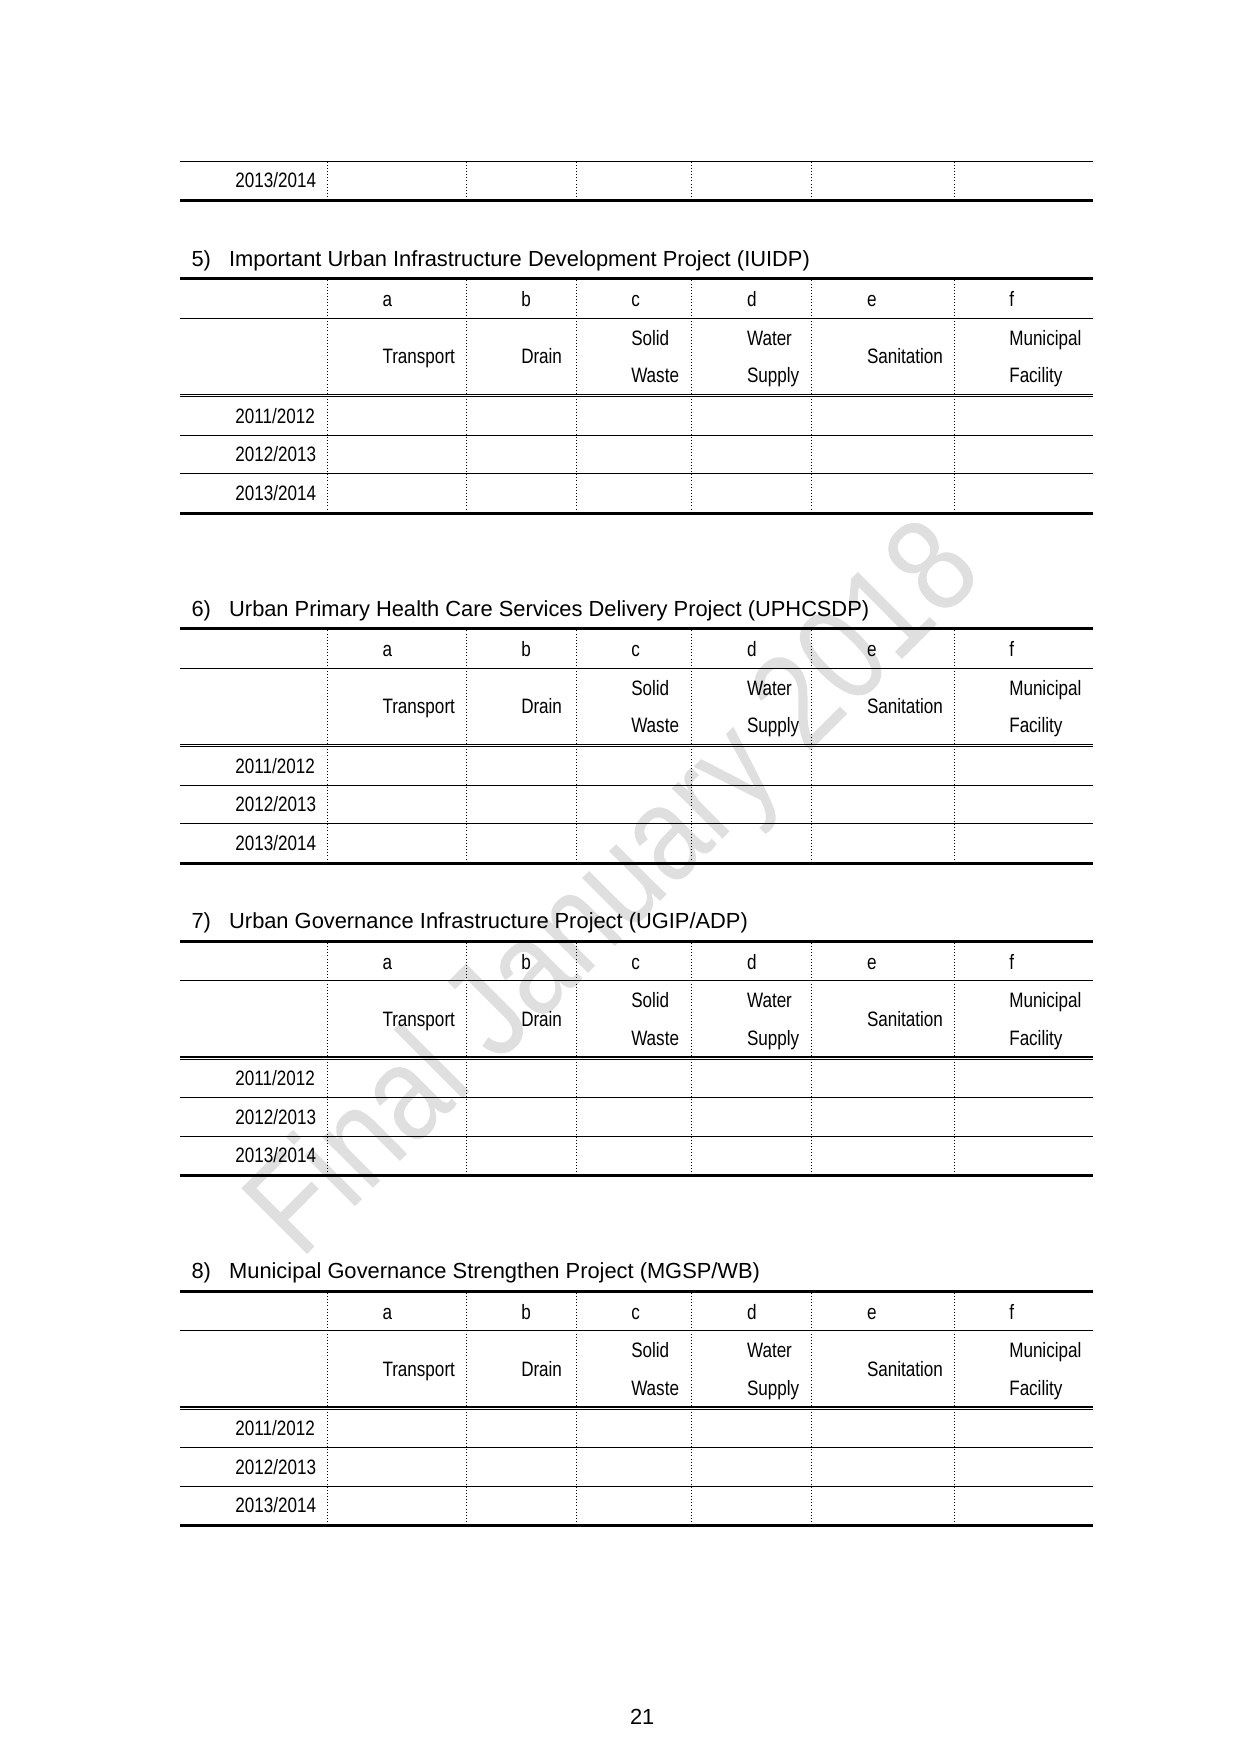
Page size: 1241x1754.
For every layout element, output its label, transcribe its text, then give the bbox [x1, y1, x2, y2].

table_cell Drain [466, 1331, 576, 1406]
table_cell [812, 1137, 954, 1174]
table_cell [327, 474, 466, 512]
table_cell [327, 1098, 466, 1136]
table_header b [466, 280, 576, 318]
list Municipal Governance Strengthen Project (MGSP/WB) [191, 1252, 1092, 1290]
table_cell 2012/2013 [180, 786, 327, 823]
table_header f [954, 630, 1092, 668]
table_header [180, 943, 327, 980]
table_cell 2011/2012 [180, 1060, 327, 1097]
table_header d [692, 630, 812, 668]
table_cell [812, 824, 954, 862]
table_cell [692, 474, 812, 512]
table_cell Transport [327, 669, 466, 744]
table_cell Water Supply [692, 669, 812, 744]
table_header f [954, 280, 1092, 318]
table_cell [692, 1410, 812, 1447]
table_cell 2013/2014 [180, 162, 327, 199]
table_cell [812, 397, 954, 434]
table_cell [327, 1487, 466, 1524]
table_cell [466, 436, 576, 473]
table_cell 2011/2012 [180, 1410, 327, 1447]
table_cell Transport [327, 981, 466, 1056]
table_cell [466, 786, 576, 823]
table_header b [466, 943, 576, 980]
table_header f [954, 1293, 1092, 1330]
table_cell [466, 1098, 576, 1136]
table_cell [692, 1060, 812, 1097]
table_cell [576, 747, 692, 784]
table_cell [180, 981, 327, 1056]
table_cell 2012/2013 [180, 1448, 327, 1486]
table_cell [954, 1060, 1092, 1097]
table_header c [576, 630, 692, 668]
table_cell Water Supply [692, 319, 812, 394]
table_cell [576, 1137, 692, 1174]
table_cell [576, 436, 692, 473]
table_cell [576, 786, 692, 823]
table_cell Water Supply [692, 981, 812, 1056]
table_cell [327, 1448, 466, 1486]
table_cell Municipal Facility [954, 1331, 1092, 1406]
table_cell [327, 747, 466, 784]
table_cell Sanitation [812, 1331, 954, 1406]
table_cell [954, 747, 1092, 784]
table_cell Water Supply [692, 1331, 812, 1406]
table_cell [692, 1137, 812, 1174]
table_header d [692, 280, 812, 318]
table_header [180, 1293, 327, 1330]
table_header f [954, 943, 1092, 980]
table_cell [327, 786, 466, 823]
table_cell [954, 397, 1092, 434]
table_cell [576, 1410, 692, 1447]
table_header [180, 280, 327, 318]
table_cell [466, 1060, 576, 1097]
table_cell [180, 319, 327, 394]
table_cell Transport [327, 1331, 466, 1406]
table_cell [812, 1448, 954, 1486]
table_header d [692, 1293, 812, 1330]
table_cell [327, 397, 466, 434]
table_cell [954, 474, 1092, 512]
table_cell [466, 1448, 576, 1486]
table_cell [812, 1487, 954, 1524]
table_cell [576, 1098, 692, 1136]
table_cell [576, 1448, 692, 1486]
table_header a [327, 1293, 466, 1330]
table_cell [954, 1448, 1092, 1486]
table_cell [327, 1137, 466, 1174]
table_cell [692, 824, 812, 862]
table_cell [954, 1410, 1092, 1447]
table_cell 2012/2013 [180, 436, 327, 473]
table_header c [576, 1293, 692, 1330]
table_cell 2013/2014 [180, 824, 327, 862]
table_cell Solid Waste [576, 981, 692, 1056]
table_cell [692, 162, 812, 199]
table_cell [466, 1487, 576, 1524]
table_cell 2011/2012 [180, 397, 327, 434]
list Urban Primary Health Care Services Delivery Project (UPHCSDP) [191, 590, 1092, 627]
table_cell Municipal Facility [954, 981, 1092, 1056]
table_cell [954, 436, 1092, 473]
table_cell [692, 1487, 812, 1524]
table_cell [576, 474, 692, 512]
table_cell Sanitation [812, 319, 954, 394]
table_header e [812, 943, 954, 980]
table_cell [466, 824, 576, 862]
table_header d [692, 943, 812, 980]
table_header a [327, 943, 466, 980]
table_cell [466, 397, 576, 434]
table_cell 2011/2012 [180, 747, 327, 784]
table_cell 2013/2014 [180, 1487, 327, 1524]
table_cell Drain [466, 319, 576, 394]
table_cell Municipal Facility [954, 319, 1092, 394]
table_cell [327, 824, 466, 862]
table_cell [327, 162, 466, 199]
table_cell Transport [327, 319, 466, 394]
table_header c [576, 943, 692, 980]
table_header b [466, 630, 576, 668]
table_cell [692, 397, 812, 434]
table_cell 2013/2014 [180, 474, 327, 512]
table_header b [466, 1293, 576, 1330]
table_cell [576, 1060, 692, 1097]
table_cell Sanitation [812, 981, 954, 1056]
table_cell [954, 824, 1092, 862]
table_cell 2012/2013 [180, 1098, 327, 1136]
table_cell [576, 397, 692, 434]
table_cell Solid Waste [576, 319, 692, 394]
table_cell [954, 162, 1092, 199]
table_header e [812, 1293, 954, 1330]
table_header e [812, 630, 954, 668]
table_header [180, 630, 327, 668]
table_cell Sanitation [812, 669, 954, 744]
table_cell [954, 1137, 1092, 1174]
table_cell Drain [466, 981, 576, 1056]
table_cell [812, 162, 954, 199]
table_cell Municipal Facility [954, 669, 1092, 744]
table_cell [576, 162, 692, 199]
table_header a [327, 280, 466, 318]
table_cell [466, 1410, 576, 1447]
list Urban Governance Infrastructure Project (UGIP/ADP) [191, 902, 1092, 940]
table_header e [812, 280, 954, 318]
table_cell [180, 1331, 327, 1406]
table_cell [466, 747, 576, 784]
table_cell [954, 1487, 1092, 1524]
table_cell [812, 1410, 954, 1447]
table_cell [692, 786, 812, 823]
table_cell [576, 824, 692, 862]
table_cell [812, 747, 954, 784]
table_cell Solid Waste [576, 669, 692, 744]
table_cell [180, 669, 327, 744]
table_cell [692, 747, 812, 784]
table_cell [812, 1098, 954, 1136]
table_header c [576, 280, 692, 318]
table_cell [466, 474, 576, 512]
table_cell [692, 1448, 812, 1486]
list Important Urban Infrastructure Development Project (IUIDP) [191, 240, 1092, 277]
table_cell [327, 1060, 466, 1097]
table_cell [954, 1098, 1092, 1136]
table_cell [576, 1487, 692, 1524]
table_cell [812, 786, 954, 823]
table_cell [954, 786, 1092, 823]
table_cell [466, 1137, 576, 1174]
table_cell Drain [466, 669, 576, 744]
table_cell [812, 436, 954, 473]
table_cell [812, 1060, 954, 1097]
table_cell 2013/2014 [180, 1137, 327, 1174]
table_header a [327, 630, 466, 668]
table_cell [692, 436, 812, 473]
table_cell [327, 1410, 466, 1447]
table_cell [327, 436, 466, 473]
table_cell [692, 1098, 812, 1136]
table_cell [466, 162, 576, 199]
table_cell [812, 474, 954, 512]
table_cell Solid Waste [576, 1331, 692, 1406]
